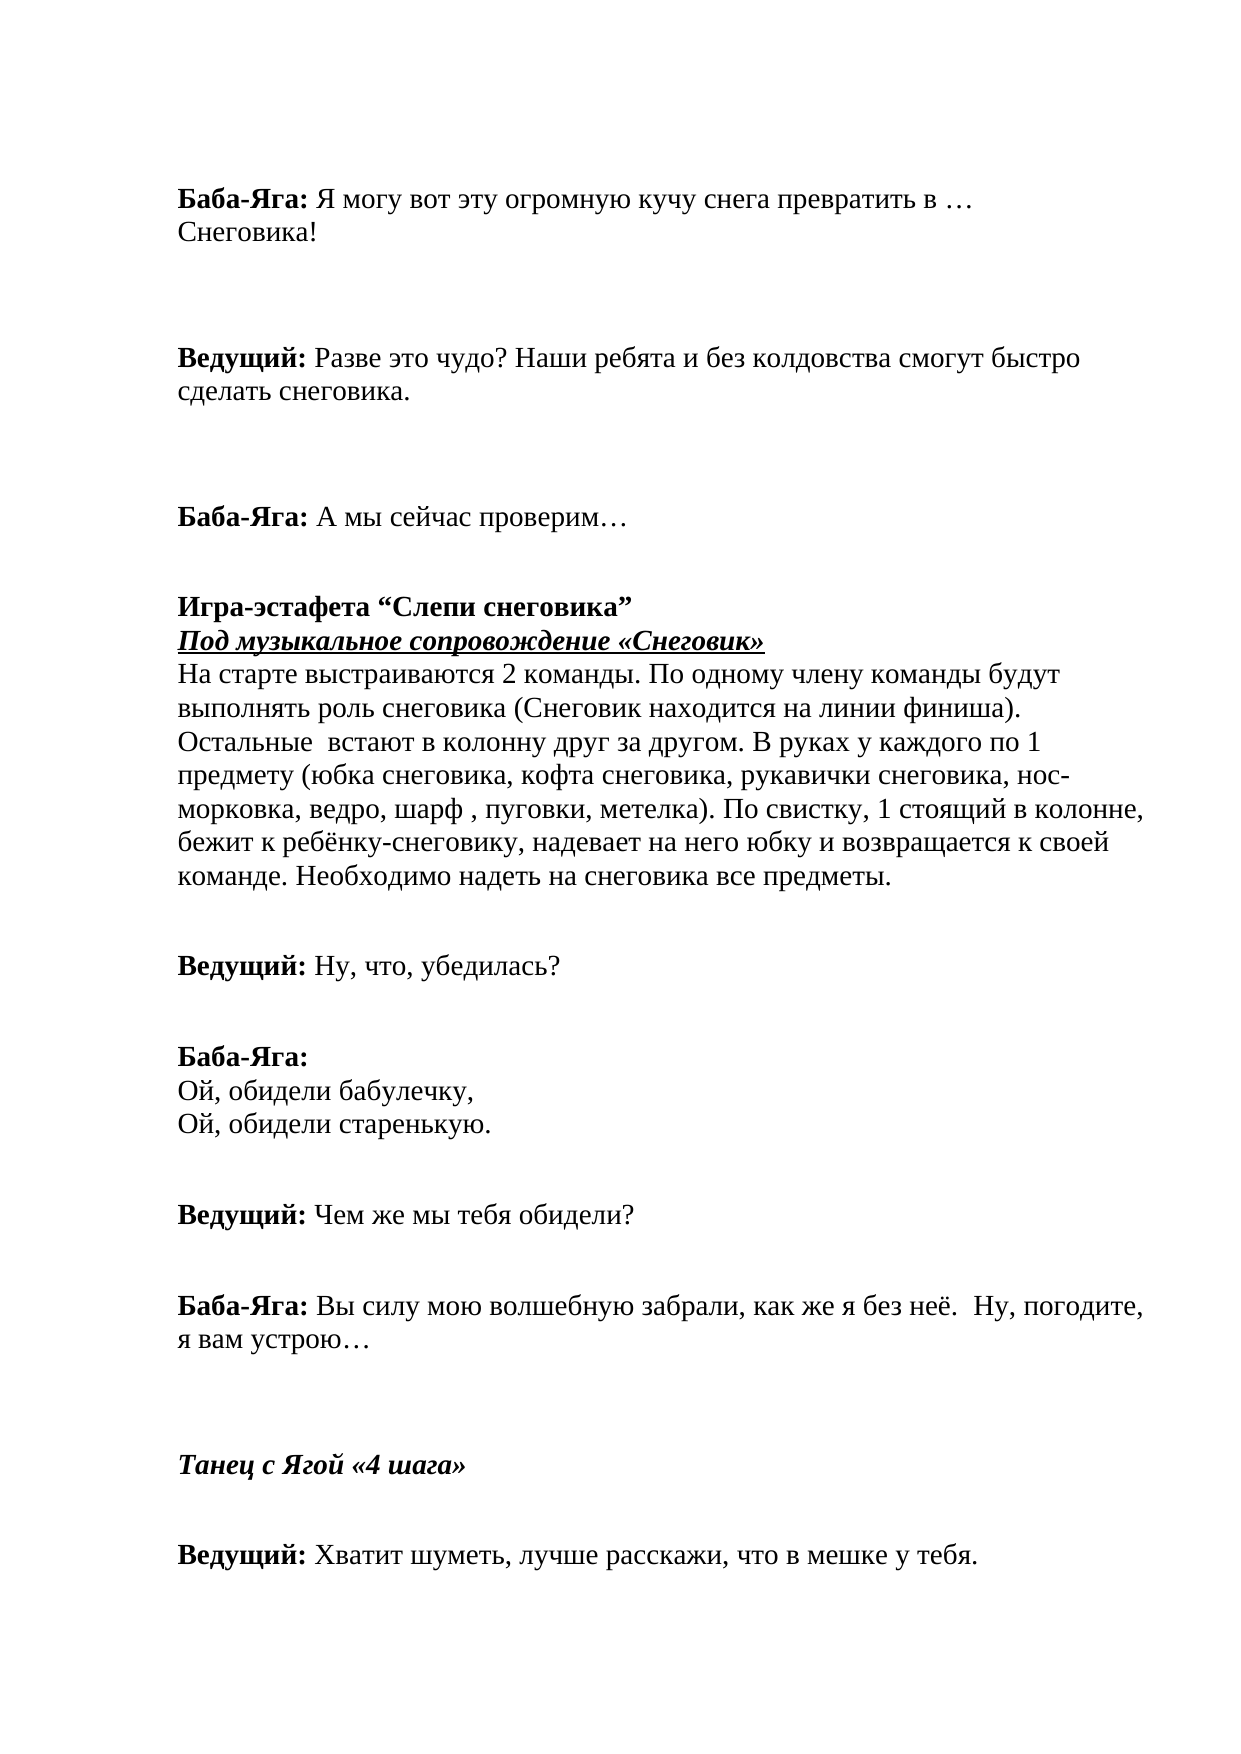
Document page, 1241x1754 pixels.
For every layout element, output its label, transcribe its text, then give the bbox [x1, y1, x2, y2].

text Баба-Яга: Ой, обидели бабулечку, Ой, обидели старенькую. [177, 1039, 1152, 1168]
text Игра-эстафета “Слепи снеговика” Под музыкальное сопровождение «Снеговик» На старте выстраиваются 2 команды. По одному члену команды будут выполнять роль снеговика (Снеговик находится на линии финиша). Остальные встают в колонну друг за другом. В руках у каждого по 1 предмету (юбка снеговика, кофта снеговика, рукавички снеговика, нос-морковка, ведро, шарф , пуговки, метелка). По свистку, 1 стоящий в колонне, бежит к ребёнку-снеговику, надевает на него юбку и возвращается к своей команде. Необходимо надеть на снеговика все предметы. [177, 589, 1152, 919]
text Баба-Яга: Я могу вот эту огромную кучу снега превратить в … Снеговика! [177, 181, 1152, 248]
text Ведущий: Хватит шуметь, лучше расскажи, что в мешке у тебя. [177, 1537, 1152, 1599]
text Баба-Яга: А мы сейчас проверим… [177, 499, 1152, 560]
text Баба-Яга: Вы силу мою волшебную забрали, как же я без неё. Ну, погодите, я вам устрою… [177, 1288, 1152, 1355]
text Ведущий: Ну, что, убедилась? [177, 948, 1152, 1010]
text Ведущий: Разве это чудо? Наши ребята и без колдовства смогут быстро сделать снеговика. [177, 340, 1152, 407]
text Ведущий: Чем же мы тебя обидели? [177, 1197, 1152, 1259]
text Танец с Ягой «4 шага» [177, 1447, 1152, 1508]
